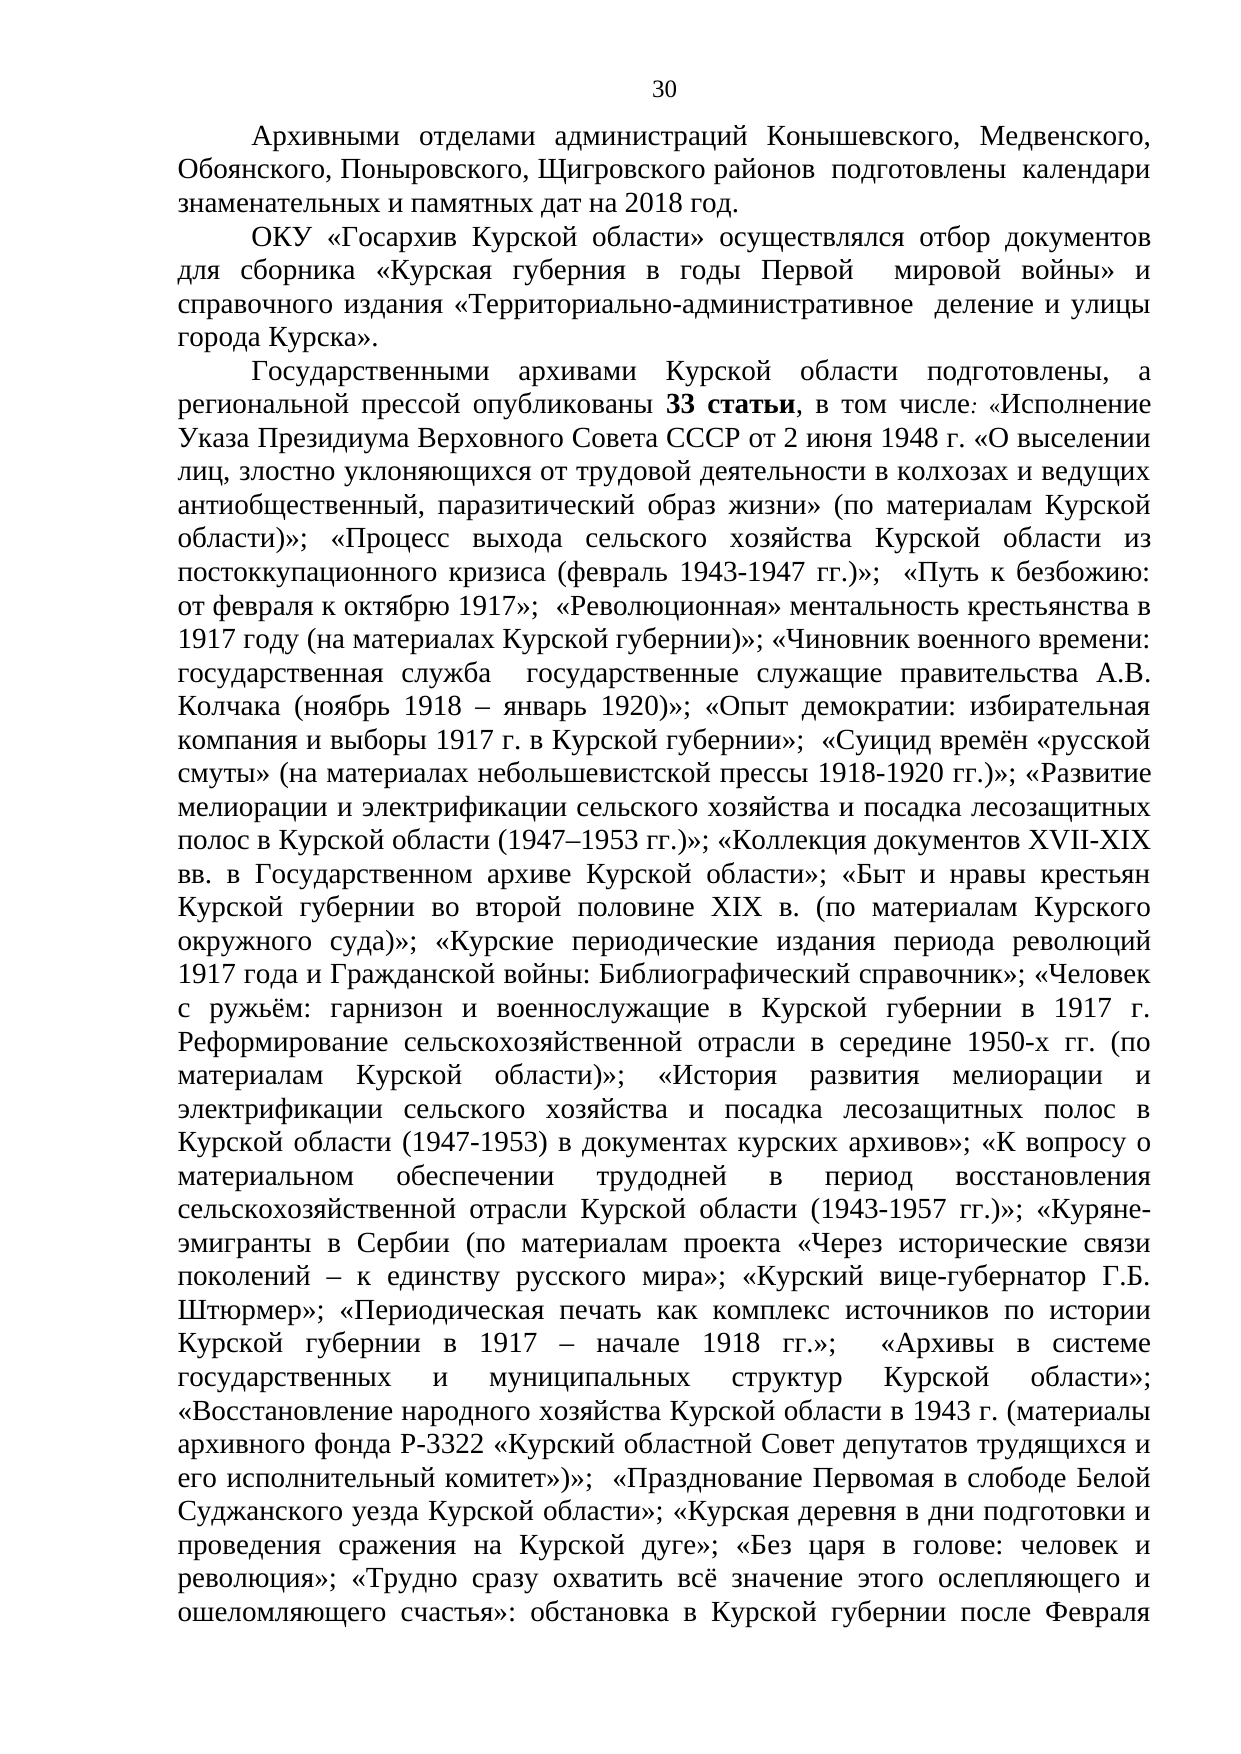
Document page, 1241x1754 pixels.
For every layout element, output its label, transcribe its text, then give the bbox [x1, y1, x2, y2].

text Архивными отделами администраций Конышевского, Медвенского, Обоянского, Поныровского, Щигровского районов подготовлены календари знаменательных и памятных дат на 2018 год. [177, 118, 1152, 219]
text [177, 353, 1152, 1627]
text ОКУ «Госархив Курской области» осуществлялся отбор документов для сборника «Курская губерния в годы Первой мировой войны» и справочного издания «Территориально-административное деление и улицы города Курска». [177, 219, 1152, 353]
